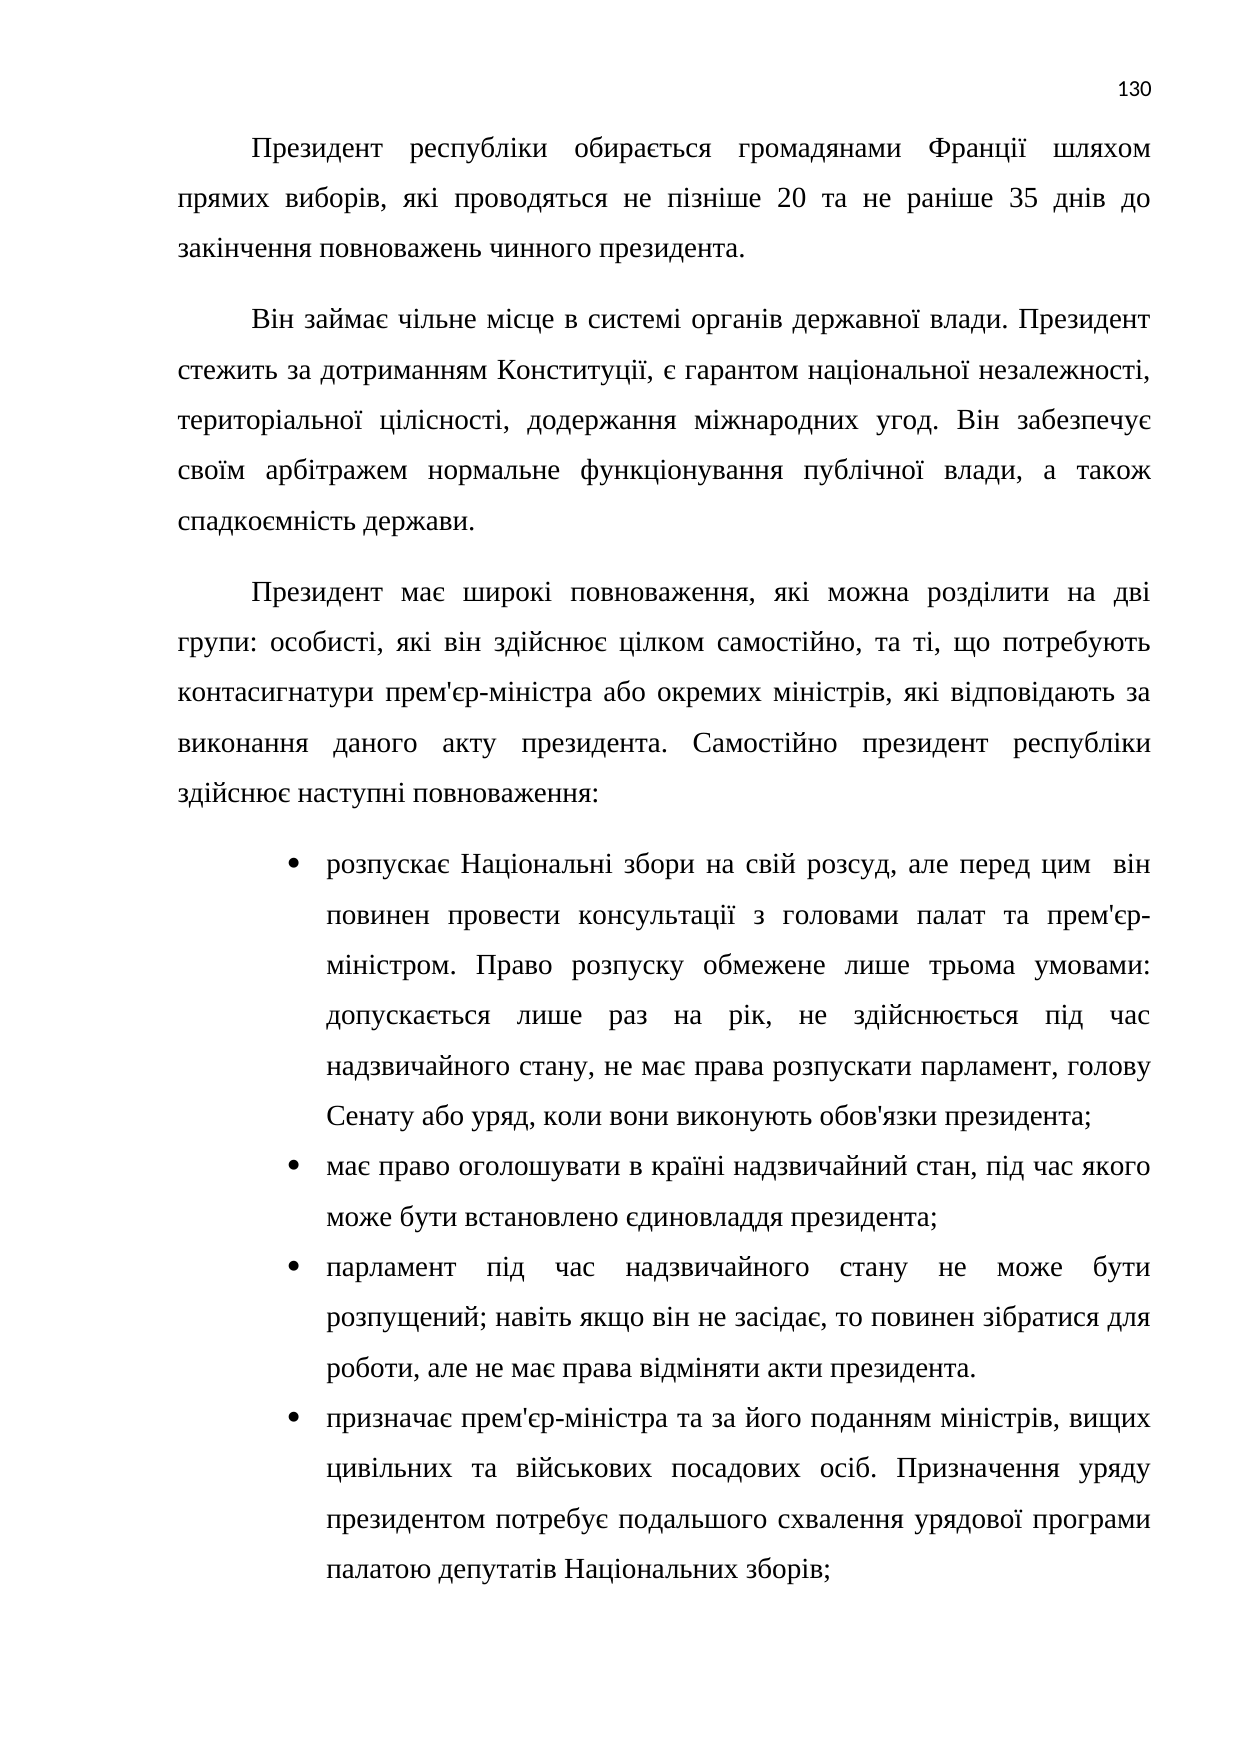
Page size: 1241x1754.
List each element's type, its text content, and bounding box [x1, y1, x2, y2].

list призначає прем'єр-міністра та за його поданням міністрів, вищих цивільних та військових посадових осіб. Призначення уряду президентом потребує подальшого схвалення урядової програми палатою депутатів Національних зборів; [288, 1400, 1152, 1585]
list розпускає Національні збори на свій розсуд, але перед цим він повинен провести консультації з головами палат та прем'єр-міністром. Право розпуску обмежене лише трьома умовами: допускається лише раз на рік, не здійснюється під час надзвичайного стану, не має права розпускати парламент, голову Сенату або уряд, коли вони виконують обов'язки президента; [288, 846, 1152, 1132]
text Він займає чільне місце в системі органів державної влади. Президент стежить за дотриманням Конституції, є гарантом національної незалежності, територіальної цілісності, додержання міжнародних угод. Він забезпечує своїм арбітражем нормальне функціонування публічної влади, а також спадкоємність держави. [177, 302, 1152, 536]
text Президент має широкі повноваження, які можна розділити на дві групи: особисті, які він здійснює цілком самостійно, та ті, що потребують контасигнатури прем'єр-міністра або окремих міністрів, які відповідають за виконання даного акту президента. Самостійно президент республіки здійснює наступні повноваження: [177, 574, 1152, 809]
list має право оголошувати в країні надзвичайний стан, під час якого може бути встановлено єдиновладдя президента; [288, 1148, 1152, 1232]
list парламент під час надзвичайного стану не може бути розпущений; навіть якщо він не засідає, то повинен зібратися для роботи, але не має права відміняти акти президента. [288, 1249, 1152, 1383]
text Президент республіки обирається громадянами Франції шляхом прямих виборів, які проводяться не пізніше 20 та не раніше 35 днів до закінчення повноважень чинного президента. [177, 130, 1152, 264]
